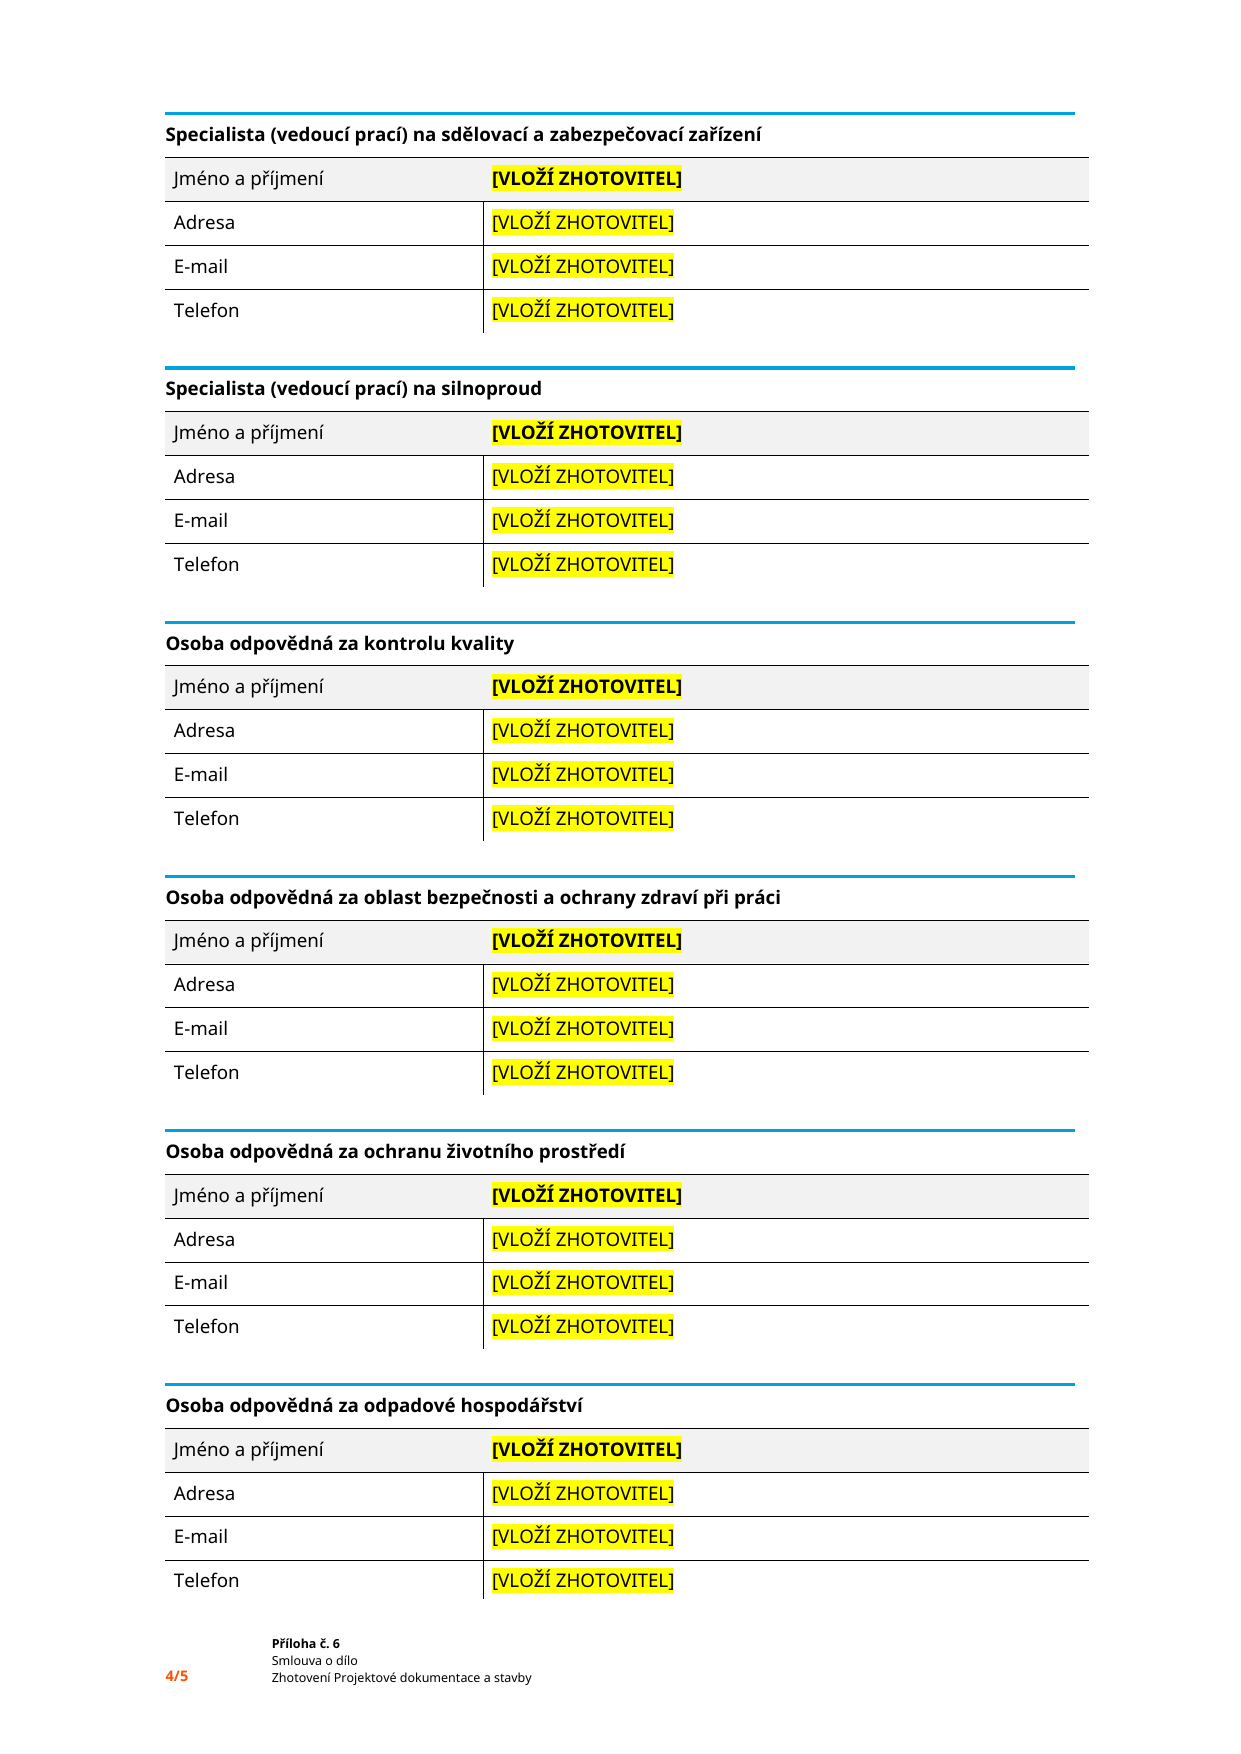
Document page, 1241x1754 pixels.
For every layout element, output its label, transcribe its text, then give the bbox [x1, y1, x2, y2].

table_header Jméno a příjmení [165, 1429, 484, 1472]
table_cell [VLOŽÍ ZHOTOVITEL] [484, 754, 1089, 797]
text Osoba odpovědná za oblast bezpečnosti a ochrany zdraví při práci [165, 878, 1075, 909]
table_cell Telefon [165, 1561, 483, 1599]
table_cell [VLOŽÍ ZHOTOVITEL] [484, 1517, 1089, 1559]
table_cell Telefon [165, 544, 483, 587]
text Specialista (vedoucí prací) na sdělovací a zabezpečovací zařízení [165, 115, 1075, 147]
text Osoba odpovědná za ochranu životního prostředí [165, 1132, 1075, 1164]
table_cell Adresa [165, 1219, 483, 1261]
table_cell [VLOŽÍ ZHOTOVITEL] [484, 290, 1089, 332]
table_cell [VLOŽÍ ZHOTOVITEL] [484, 1561, 1089, 1599]
table_cell Telefon [165, 798, 483, 841]
table_cell [VLOŽÍ ZHOTOVITEL] [484, 965, 1089, 1007]
table_cell [VLOŽÍ ZHOTOVITEL] [484, 1052, 1089, 1095]
table_cell E-mail [165, 754, 483, 797]
table_header Jméno a příjmení [165, 666, 484, 709]
table_header [VLOŽÍ ZHOTOVITEL] [484, 921, 1089, 963]
table_cell E-mail [165, 246, 483, 289]
table_cell Adresa [165, 710, 483, 753]
table_cell [VLOŽÍ ZHOTOVITEL] [484, 246, 1089, 289]
table_cell [VLOŽÍ ZHOTOVITEL] [484, 1473, 1089, 1516]
table_cell [VLOŽÍ ZHOTOVITEL] [484, 500, 1089, 543]
text Specialista (vedoucí prací) na silnoproud [165, 370, 1075, 401]
table_cell [VLOŽÍ ZHOTOVITEL] [484, 456, 1089, 499]
table_cell Telefon [165, 290, 483, 332]
table_cell Adresa [165, 965, 483, 1007]
table_cell Adresa [165, 202, 483, 245]
table_header Jméno a příjmení [165, 1175, 484, 1218]
text Osoba odpovědná za odpadové hospodářství [165, 1386, 1075, 1418]
table_cell [VLOŽÍ ZHOTOVITEL] [484, 710, 1089, 753]
table_cell E-mail [165, 1263, 483, 1305]
table_cell Adresa [165, 456, 483, 499]
table_cell [VLOŽÍ ZHOTOVITEL] [484, 1306, 1089, 1349]
text Osoba odpovědná za kontrolu kvality [165, 624, 1075, 655]
table_cell [VLOŽÍ ZHOTOVITEL] [484, 1263, 1089, 1305]
table_cell [VLOŽÍ ZHOTOVITEL] [484, 1008, 1089, 1051]
table_cell [VLOŽÍ ZHOTOVITEL] [484, 798, 1089, 841]
table_header Jméno a příjmení [165, 412, 484, 455]
table_header [VLOŽÍ ZHOTOVITEL] [484, 1175, 1089, 1218]
table_cell [VLOŽÍ ZHOTOVITEL] [484, 544, 1089, 587]
table_cell E-mail [165, 1517, 483, 1559]
table_header Jméno a příjmení [165, 158, 484, 201]
table_cell Telefon [165, 1052, 483, 1095]
table_cell [VLOŽÍ ZHOTOVITEL] [484, 202, 1089, 245]
table_cell [VLOŽÍ ZHOTOVITEL] [484, 1219, 1089, 1261]
table_header [VLOŽÍ ZHOTOVITEL] [484, 1429, 1089, 1472]
table_cell E-mail [165, 1008, 483, 1051]
table_cell E-mail [165, 500, 483, 543]
table_header [VLOŽÍ ZHOTOVITEL] [484, 412, 1089, 455]
table_header Jméno a příjmení [165, 921, 484, 963]
table_header [VLOŽÍ ZHOTOVITEL] [484, 158, 1089, 201]
table_cell Telefon [165, 1306, 483, 1349]
table_header [VLOŽÍ ZHOTOVITEL] [484, 666, 1089, 709]
table_cell Adresa [165, 1473, 483, 1516]
